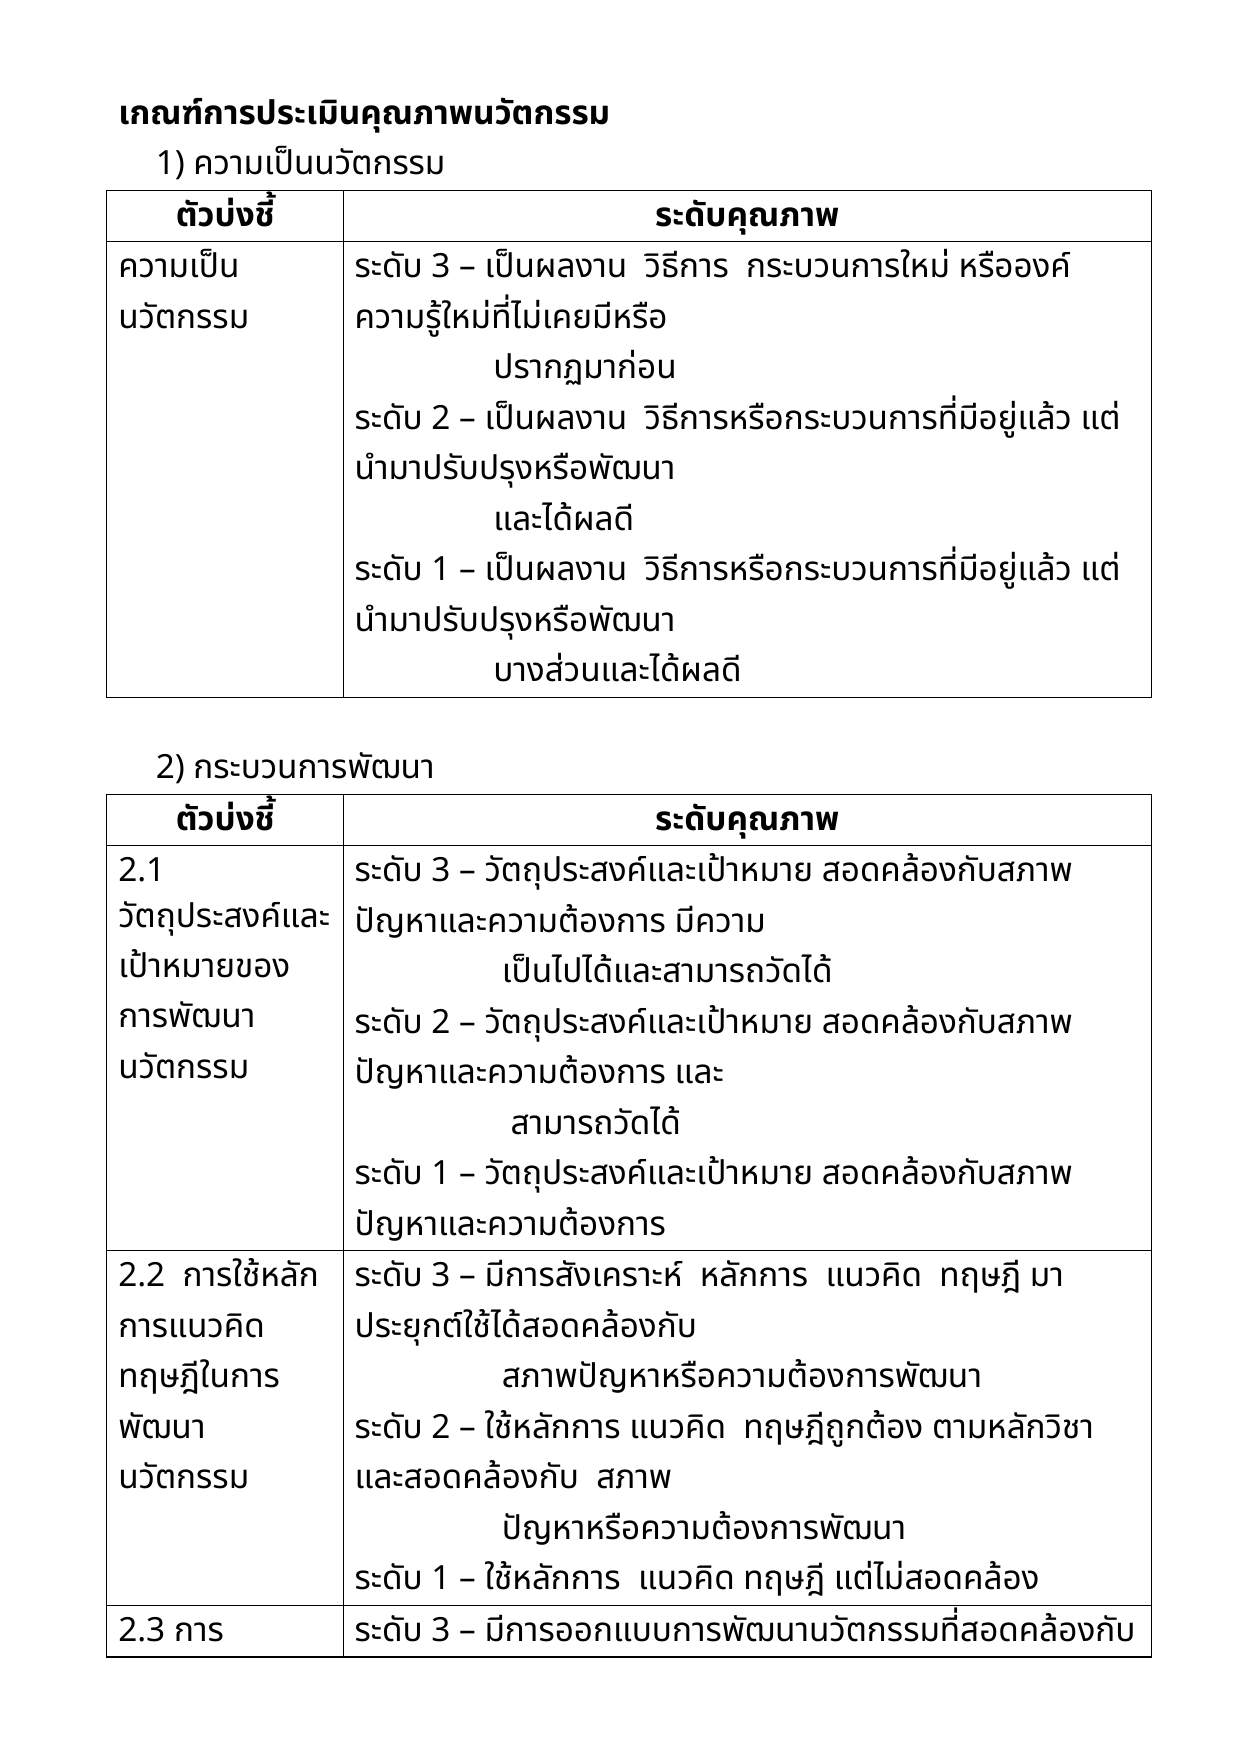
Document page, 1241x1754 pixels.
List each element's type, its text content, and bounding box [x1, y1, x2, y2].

table_cell 2.1 วัตถุประสงค์และเป้าหมายของการพัฒนานวัตกรรม [107, 846, 343, 1250]
text เกณฑ์การประเมินคุณภาพนวัตกรรม [118, 89, 1140, 139]
list กระบวนการพัฒนา [156, 743, 1140, 794]
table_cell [344, 1606, 1151, 1656]
table_cell 2.2 การใช้หลักการแนวคิด ทฤษฎีในการพัฒนานวัตกรรม [107, 1251, 343, 1605]
table_cell ระดับ 3 – วัตถุประสงค์และเป้าหมาย สอดคล้องกับสภาพปัญหาและความต้องการ มีความ เป็นไปได้และสามารถวัดได้ ระดับ 2 – วัตถุประสงค์และเป้าหมาย สอดคล้องกับสภาพปัญหาและความต้องการ และ สามารถวัดได้ ระดับ 1 – วัตถุประสงค์และเป้าหมาย สอดคล้องกับสภาพปัญหาและความต้องการ [344, 846, 1151, 1250]
table_header ตัวบ่งชี้ [107, 191, 343, 241]
table_cell ระดับ 3 – มีการสังเคราะห์ หลักการ แนวคิด ทฤษฎี มาประยุกต์ใช้ได้สอดคล้องกับ สภาพปัญหาหรือความต้องการพัฒนา ระดับ 2 – ใช้หลักการ แนวคิด ทฤษฎีถูกต้อง ตามหลักวิชา และสอดคล้องกับ สภาพ ปัญหาหรือความต้องการพัฒนา ระดับ 1 – ใช้หลักการ แนวคิด ทฤษฎี แต่ไม่สอดคล้อง [344, 1251, 1151, 1605]
table_cell ระดับ 3 – เป็นผลงาน วิธีการ กระบวนการใหม่ หรือองค์ความรู้ใหม่ที่ไม่เคยมีหรือ ปรากฏมาก่อน ระดับ 2 – เป็นผลงาน วิธีการหรือกระบวนการที่มีอยู่แล้ว แต่นำมาปรับปรุงหรือพัฒนา และได้ผลดี ระดับ 1 – เป็นผลงาน วิธีการหรือกระบวนการที่มีอยู่แล้ว แต่นำมาปรับปรุงหรือพัฒนา บางส่วนและได้ผลดี [344, 242, 1151, 697]
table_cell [107, 1606, 343, 1656]
table_header ระดับคุณภาพ [344, 795, 1151, 845]
table_header ตัวบ่งชี้ [107, 795, 343, 845]
list ความเป็นนวัตกรรม [156, 139, 1140, 190]
table_cell ความเป็นนวัตกรรม [107, 242, 343, 697]
table_header ระดับคุณภาพ [344, 191, 1151, 241]
